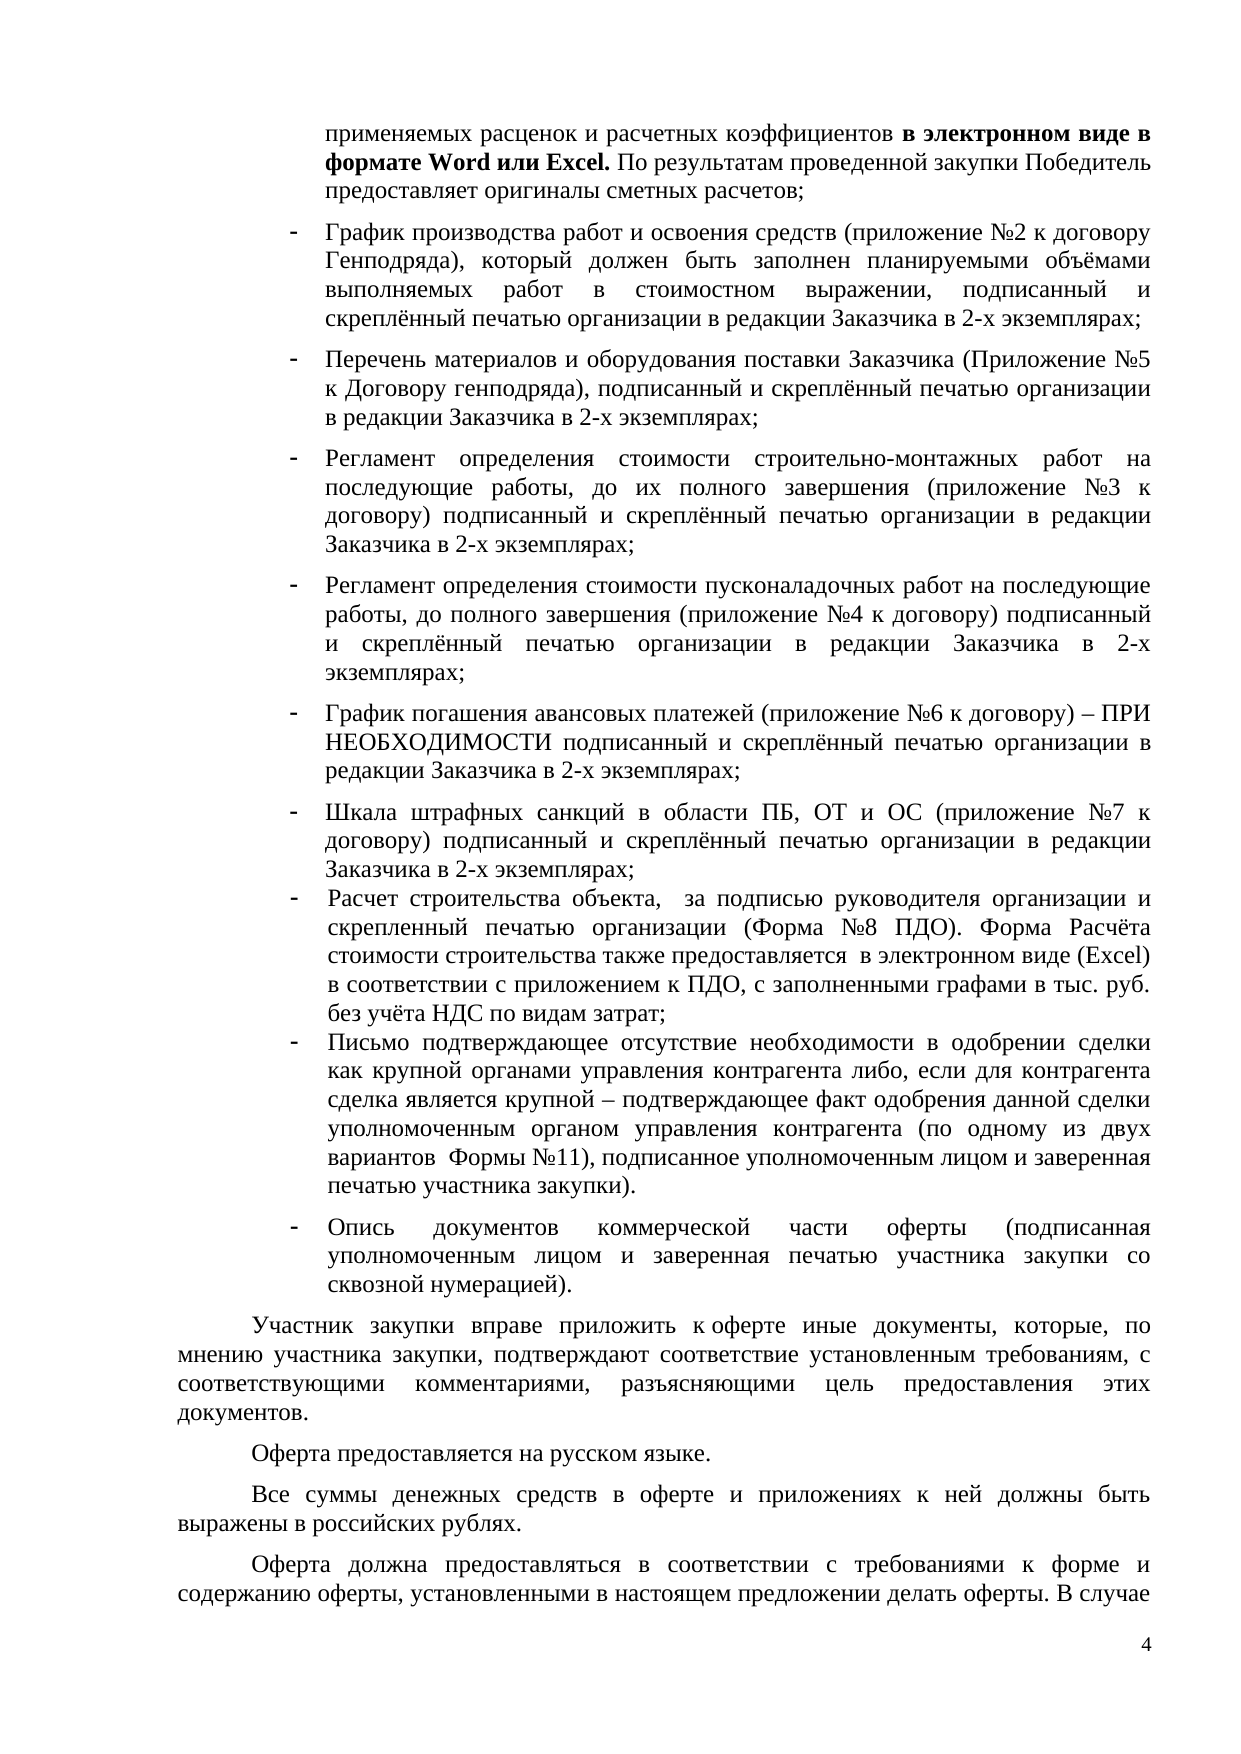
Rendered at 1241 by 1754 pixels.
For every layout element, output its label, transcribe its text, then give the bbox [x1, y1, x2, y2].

list Расчет строительства объекта, за подписью руководителя организации и скрепленный печатью организации (Форма №8 ПДО). Форма Расчёта стоимости строительства также предоставляется в электронном виде (Excel) в соответствии с приложением к ПДО, с заполненными графами в тыс. руб. без учёта НДС по видам затрат; [290, 883, 1152, 1027]
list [289, 118, 1152, 204]
list Регламент определения стоимости строительно-монтажных работ на последующие работы, до их полного завершения (приложение №3 к договору) подписанный и скреплённый печатью организации в редакции Заказчика в 2-х экземплярах; [289, 443, 1152, 558]
text Оферта предоставляется на русском языке. [177, 1438, 1152, 1467]
text Все суммы денежных средств в оферте и приложениях к ней должны быть выражены в российских рублях. [177, 1479, 1152, 1537]
list Опись документов коммерческой части оферты (подписанная уполномоченным лицом и заверенная печатью участника закупки со сквозной нумерацией). [290, 1212, 1152, 1298]
list Шкала штрафных санкций в области ПБ, ОТ и ОС (приложение №7 к договору) подписанный и скреплённый печатью организации в редакции Заказчика в 2-х экземплярах; [289, 797, 1152, 883]
list Письмо подтверждающее отсутствие необходимости в одобрении сделки как крупной органами управления контрагента либо, если для контрагента сделка является крупной – подтверждающее факт одобрения данной сделки уполномоченным органом управления контрагента (по одному из двух вариантов Формы №11), подписанное уполномоченным лицом и заверенная печатью участника закупки). [290, 1027, 1152, 1199]
text Участник закупки вправе приложить к оферте иные документы, которые, по мнению участника закупки, подтверждают соответствие установленным требованиям, с соответствующими комментариями, разъясняющими цель предоставления этих документов. [177, 1311, 1152, 1426]
list Перечень материалов и оборудования поставки Заказчика (Приложение №5 к Договору генподряда), подписанный и скреплённый печатью организации в редакции Заказчика в 2-х экземплярах; [289, 344, 1152, 431]
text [177, 1549, 1152, 1607]
list График производства работ и освоения средств (приложение №2 к договору Генподряда), который должен быть заполнен планируемыми объёмами выполняемых работ в стоимостном выражении, подписанный и скреплённый печатью организации в редакции Заказчика в 2-х экземплярах; [289, 217, 1152, 332]
list Регламент определения стоимости пусконаладочных работ на последующие работы, до полного завершения (приложение №4 к договору) подписанный и скреплённый печатью организации в редакции Заказчика в 2-х экземплярах; [289, 571, 1152, 686]
list График погашения авансовых платежей (приложение №6 к договору) – ПРИ НЕОБХОДИМОСТИ подписанный и скреплённый печатью организации в редакции Заказчика в 2-х экземплярах; [289, 698, 1152, 784]
